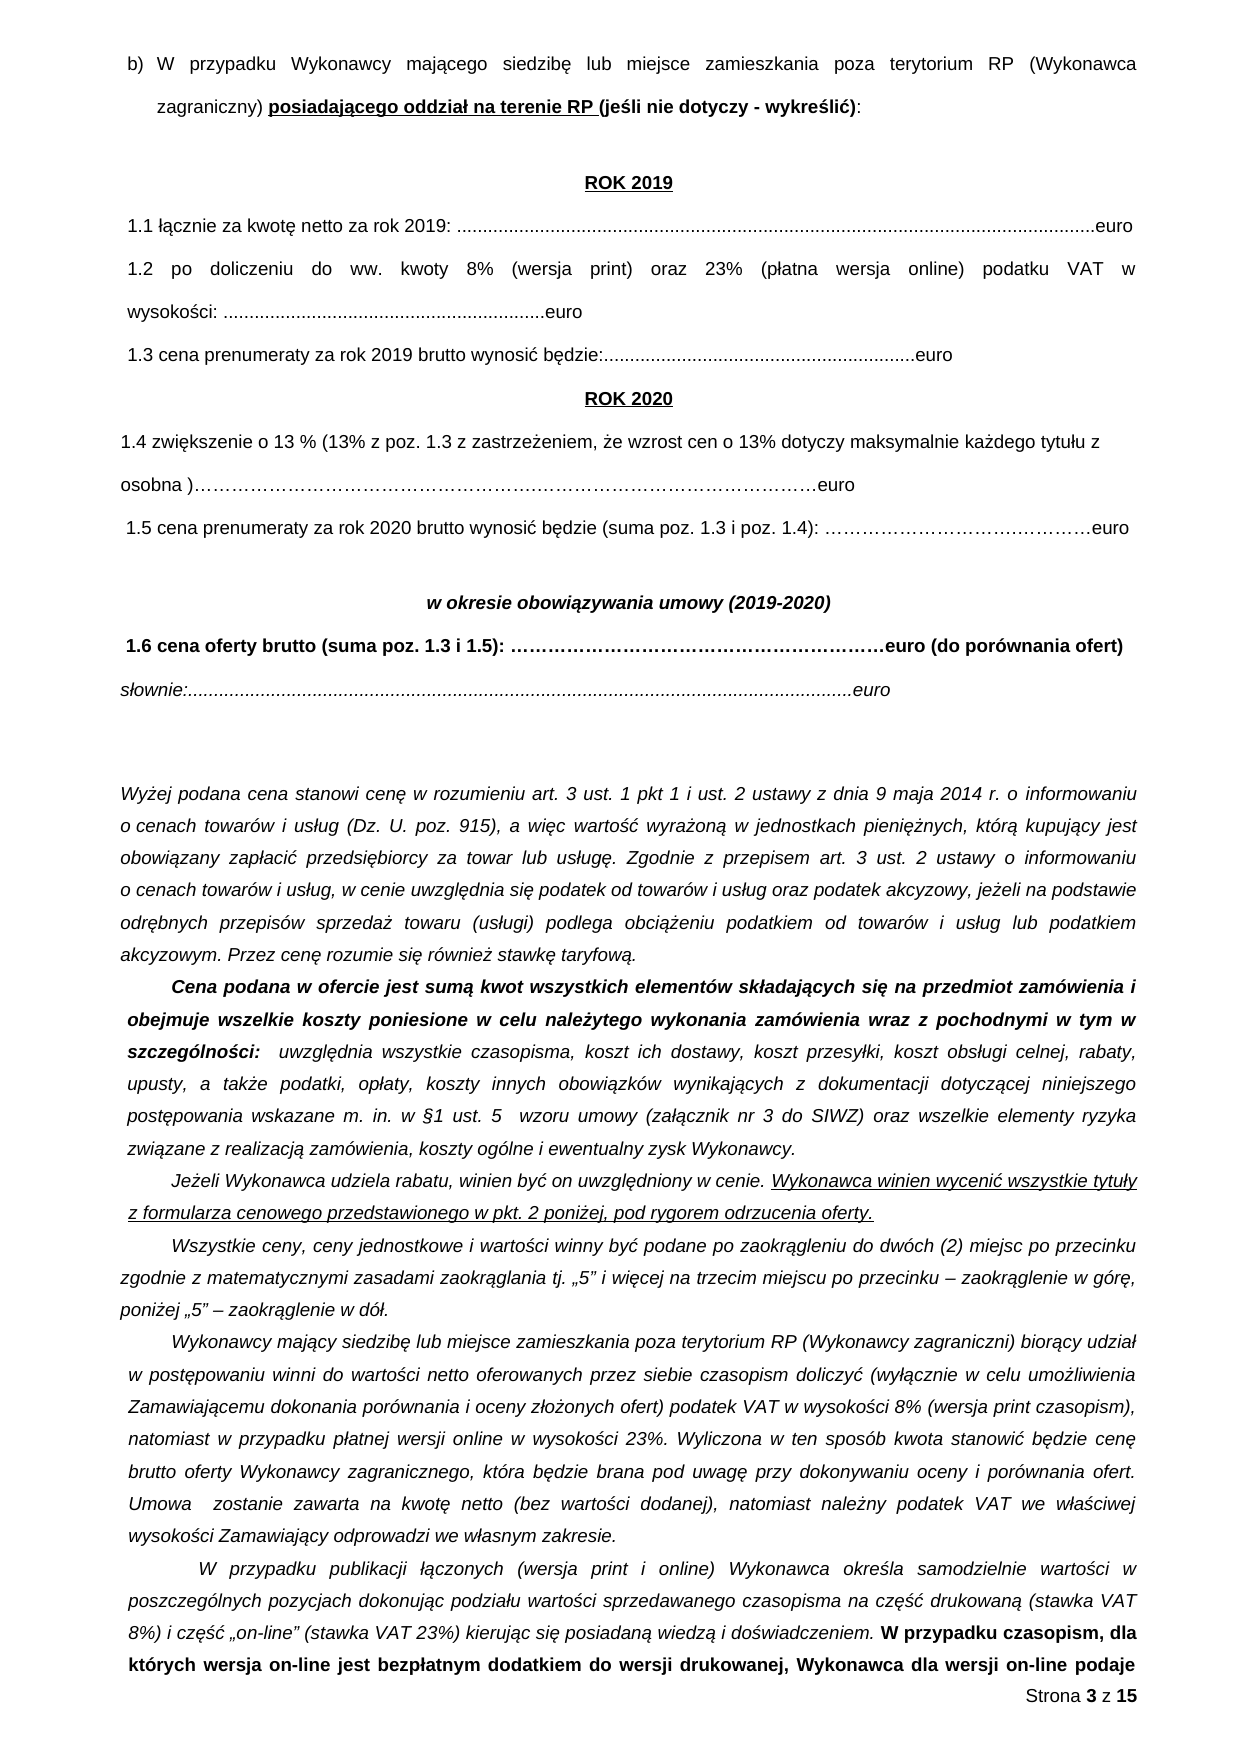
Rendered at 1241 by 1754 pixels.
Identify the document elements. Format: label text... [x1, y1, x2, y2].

list 1.2 po doliczeniu do ww. kwoty 8% (wersja print) oraz 23% (płatna wersja online) podatku VAT w wysokości: ..............................................................euro [127, 258, 1137, 323]
list 1.3 cena prenumeraty za rok 2019 brutto wynosić będzie:............................................................euro [127, 344, 1137, 366]
list Jeżeli Wykonawca udziela rabatu, winien być on uwzględniony w cenie. Wykonawca winien wycenić wszystkie tytuły z formularza cenowego przedstawionego w pkt. 2 poniżej, pod rygorem odrzucenia oferty. [128, 1170, 1137, 1224]
list w okresie obowiązywania umowy (2019-2020) [120, 592, 1137, 614]
list ROK 2019 [120, 172, 1137, 193]
list 1.1 łącznie za kwotę netto za rok 2019: ...........................................................................................................................euro [127, 215, 1137, 236]
list ROK 2020 [120, 387, 1137, 409]
list 1.4 zwiększenie o 13 % (13% z poz. 1.3 z zastrzeżeniem, że wzrost cen o 13% dotyczy maksymalnie każdego tytułu z osobna )……………………………………………….………………………………………euro [120, 430, 1137, 495]
list b) W przypadku Wykonawcy mającego siedzibę lub miejsce zamieszkania poza terytorium RP (Wykonawca zagraniczny) posiadającego oddział na terenie RP (jeśli nie dotyczy - wykreślić): [127, 53, 1137, 118]
list Wszystkie ceny, ceny jednostkowe i wartości winny być podane po zaokrągleniu do dwóch (2) miejsc po przecinku zgodnie z matematycznymi zasadami zaokrąglania tj. „5” i więcej na trzecim miejscu po przecinku – zaokrąglenie w górę, poniżej „5” – zaokrąglenie w dół. [120, 1234, 1137, 1321]
list Wyżej podana cena stanowi cenę w rozumieniu art. 3 ust. 1 pkt 1 i ust. 2 ustawy z dnia 9 maja 2014 r. o informowaniu o cenach towarów i usług (Dz. U. poz. 915), a więc wartość wyrażoną w jednostkach pieniężnych, którą kupujący jest obowiązany zapłacić przedsiębiorcy za towar lub usługę. Zgodnie z przepisem art. 3 ust. 2 ustawy o informowaniu o cenach towarów i usług, w cenie uwzględnia się podatek od towarów i usług oraz podatek akcyzowy, jeżeli na podstawie odrębnych przepisów sprzedaż towaru (usługi) podlega obciążeniu podatkiem od towarów i usług lub podatkiem akcyzowym. Przez cenę rozumie się również stawkę taryfową. [120, 782, 1137, 965]
list Wykonawcy mający siedzibę lub miejsce zamieszkania poza terytorium RP (Wykonawcy zagraniczni) biorący udział w postępowaniu winni do wartości netto oferowanych przez siebie czasopism doliczyć (wyłącznie w celu umożliwienia Zamawiającemu dokonania porównania i oceny złożonych ofert) podatek VAT w wysokości 8% (wersja print czasopism), natomiast w przypadku płatnej wersji online w wysokości 23%. Wyliczona w ten sposób kwota stanowić będzie cenę brutto oferty Wykonawcy zagranicznego, która będzie brana pod uwagę przy dokonywaniu oceny i porównania ofert. Umowa zostanie zawarta na kwotę netto (bez wartości dodanej), natomiast należny podatek VAT we właściwej wysokości Zamawiający odprowadzi we własnym zakresie. [128, 1331, 1137, 1547]
list Cena podana w ofercie jest sumą kwot wszystkich elementów składających się na przedmiot zamówienia i obejmuje wszelkie koszty poniesione w celu należytego wykonania zamówienia wraz z pochodnymi w tym w szczególności: uwzględnia wszystkie czasopisma, koszt ich dostawy, koszt przesyłki, koszt obsługi celnej, rabaty, upusty, a także podatki, opłaty, koszty innych obowiązków wynikających z dokumentacji dotyczącej niniejszego postępowania wskazane m. in. w §1 ust. 5 wzoru umowy (załącznik nr 3 do SIWZ) oraz wszelkie elementy ryzyka związane z realizacją zamówienia, koszty ogólne i ewentualny zysk Wykonawcy. [127, 976, 1137, 1159]
list 1.5 cena prenumeraty za rok 2020 brutto wynosić będzie (suma poz. 1.3 i poz. 1.4): ………………………….…………euro [120, 517, 1137, 538]
list słownie:................................................................................................................................euro [120, 678, 1137, 700]
list 1.6 cena oferty brutto (suma poz. 1.3 i 1.5): ……………………………………………………euro (do porównania ofert) [120, 635, 1137, 657]
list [128, 1557, 1137, 1676]
